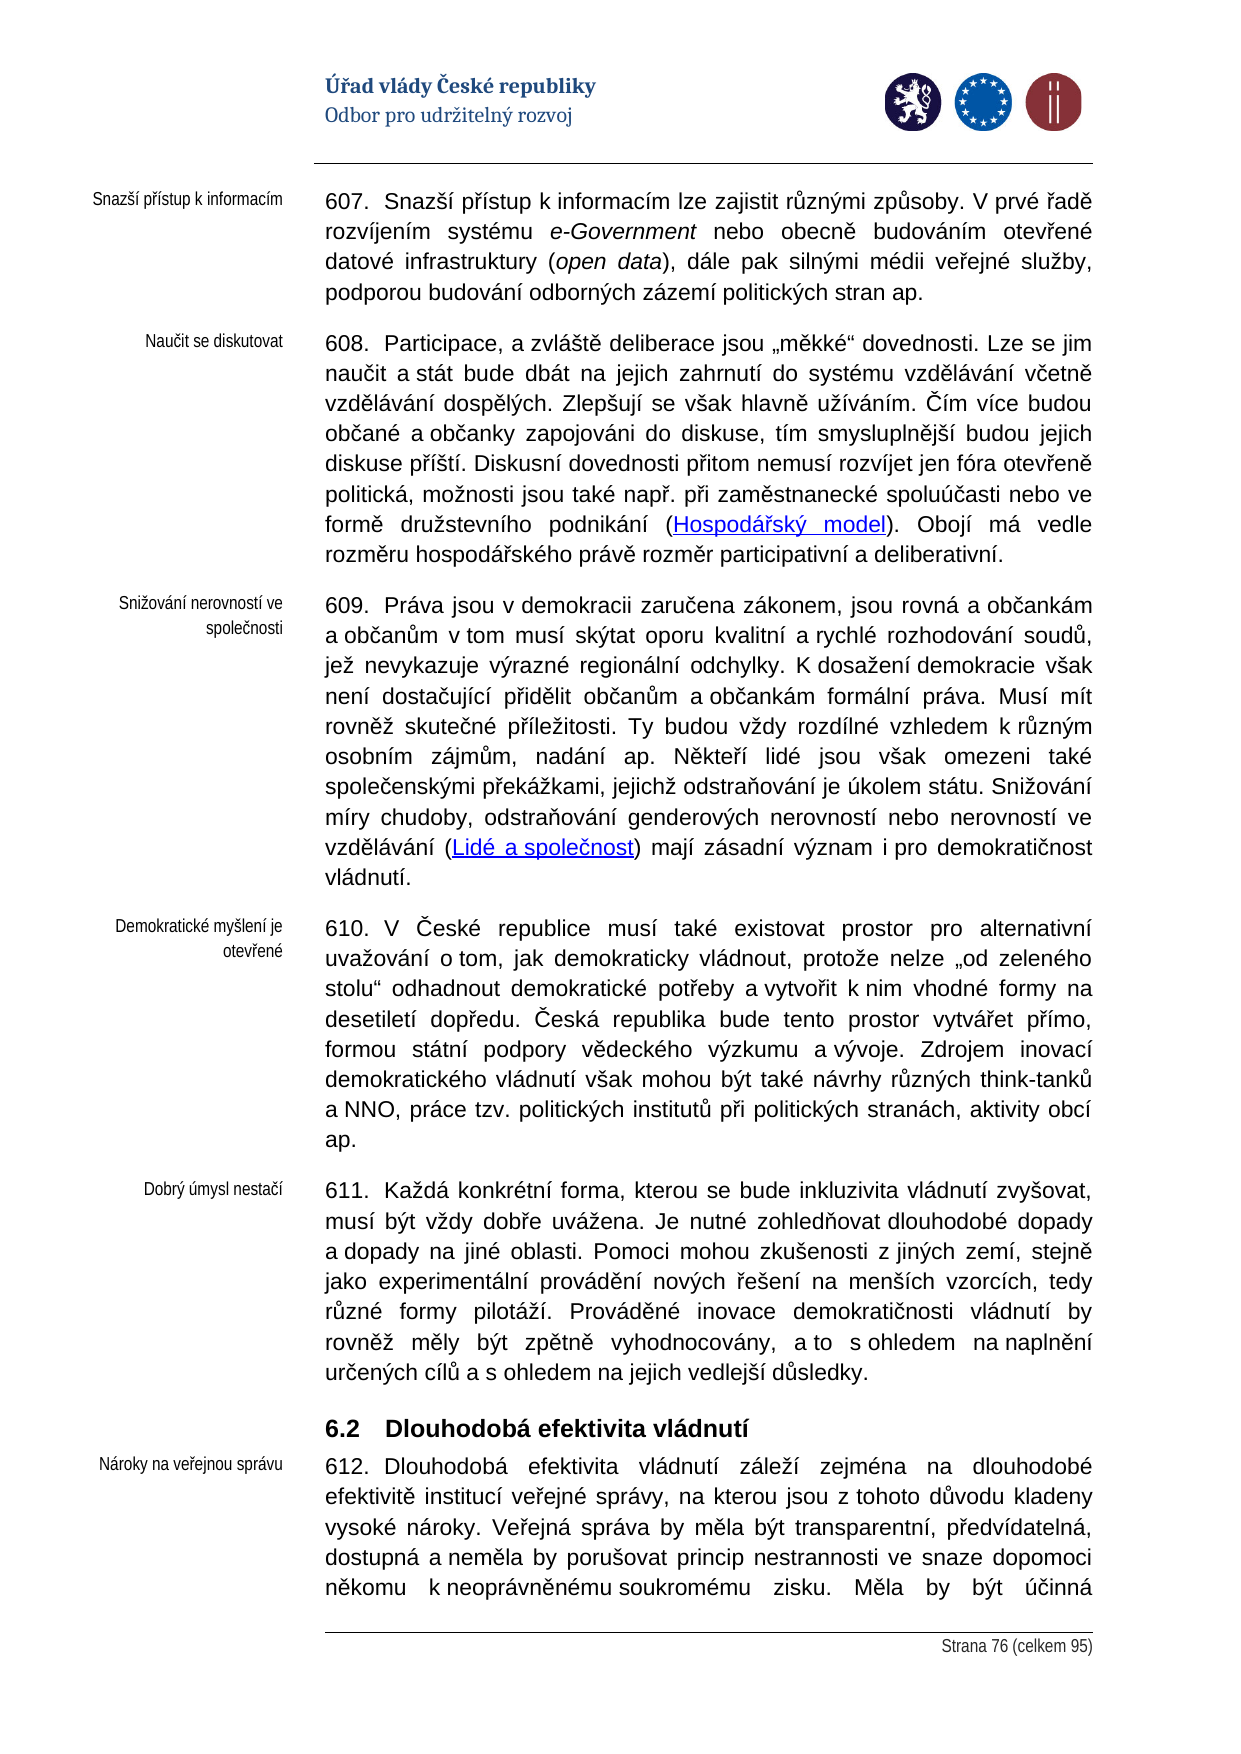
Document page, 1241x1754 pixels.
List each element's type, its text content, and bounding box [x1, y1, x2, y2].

subtitle Dlouhodobá efektivita vládnutí [325, 1414, 1093, 1443]
text Participace, a zvláště deliberace jsou „měkké“ dovednosti. Lze se jim naučit a stát bude dbát na jejich zahrnutí do systému vzdělávání včetně vzdělávání dospělých. Zlepšují se však hlavně užíváním. Čím více budou občané a občanky zapojováni do diskuse, tím smysluplnější budou jejich diskuse příští. Diskusní dovednosti přitom nemusí rozvíjet jen fóra otevřeně politická, možnosti jsou také např. při zaměstnanecké spoluúčasti nebo ve formě družstevního podnikání (Hospodářský model). Obojí má vedle rozměru hospodářského právě rozměr participativní a deliberativní. [325, 329, 1093, 567]
picture [885, 73, 1082, 131]
text Každá konkrétní forma, kterou se bude inkluzivita vládnutí zvyšovat, musí být vždy dobře uvážena. Je nutné zohledňovat dlouhodobé dopady a dopady na jiné oblasti. Pomoci mohou zkušenosti z jiných zemí, stejně jako experimentální provádění nových řešení na menších vzorcích, tedy různé formy pilotáží. Prováděné inovace demokratičnosti vládnutí by rovněž měly být zpětně vyhodnocovány, a to s ohledem na naplnění určených cílů a s ohledem na jejich vedlejší důsledky. [325, 1177, 1093, 1385]
text V České republice musí také existovat prostor pro alternativní uvažování o tom, jak demokraticky vládnout, protože nelze „od zeleného stolu“ odhadnout demokratické potřeby a vytvořit k nim vhodné formy na desetiletí dopředu. Česká republika bude tento prostor vytvářet přímo, formou státní podpory vědeckého výzkumu a vývoje. Zdrojem inovací demokratického vládnutí však mohou být také návrhy různých think-tanků a NNO, práce tzv. politických institutů při politických stranách, aktivity obcí ap. [325, 915, 1093, 1153]
text Snazší přístup k informacím lze zajistit různými způsoby. V prvé řadě rozvíjením systému e-Government nebo obecně budováním otevřené datové infrastruktury (open data), dále pak silnými médii veřejné služby, podporou budování odborných zázemí politických stran ap. [325, 188, 1093, 305]
text Snižování nerovností ve společnosti [82, 592, 283, 638]
text Snazší přístup k informacím [82, 188, 283, 209]
text Práva jsou v demokracii zaručena zákonem, jsou rovná a občankám a občanům v tom musí skýtat oporu kvalitní a rychlé rozhodování soudů, jež nevykazuje výrazné regionální odchylky. K dosažení demokracie však není dostačující přidělit občanům a občankám formální práva. Musí mít rovněž skutečné příležitosti. Ty budou vždy rozdílné vzhledem k různým osobním zájmům, nadání ap. Někteří lidé jsou však omezeni také společenskými překážkami, jejichž odstraňování je úkolem státu. Snižování míry chudoby, odstraňování genderových nerovností nebo nerovností ve vzdělávání (Lidé a společnost) mají zásadní význam i pro demokratičnost vládnutí. [325, 592, 1093, 890]
text Naučit se diskutovat [82, 329, 283, 351]
text Dobrý úmysl nestačí [82, 1177, 283, 1199]
text Demokratické myšlení je otevřené [82, 915, 283, 961]
text Nároky na veřejnou správu [82, 1453, 283, 1475]
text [325, 1453, 1093, 1600]
